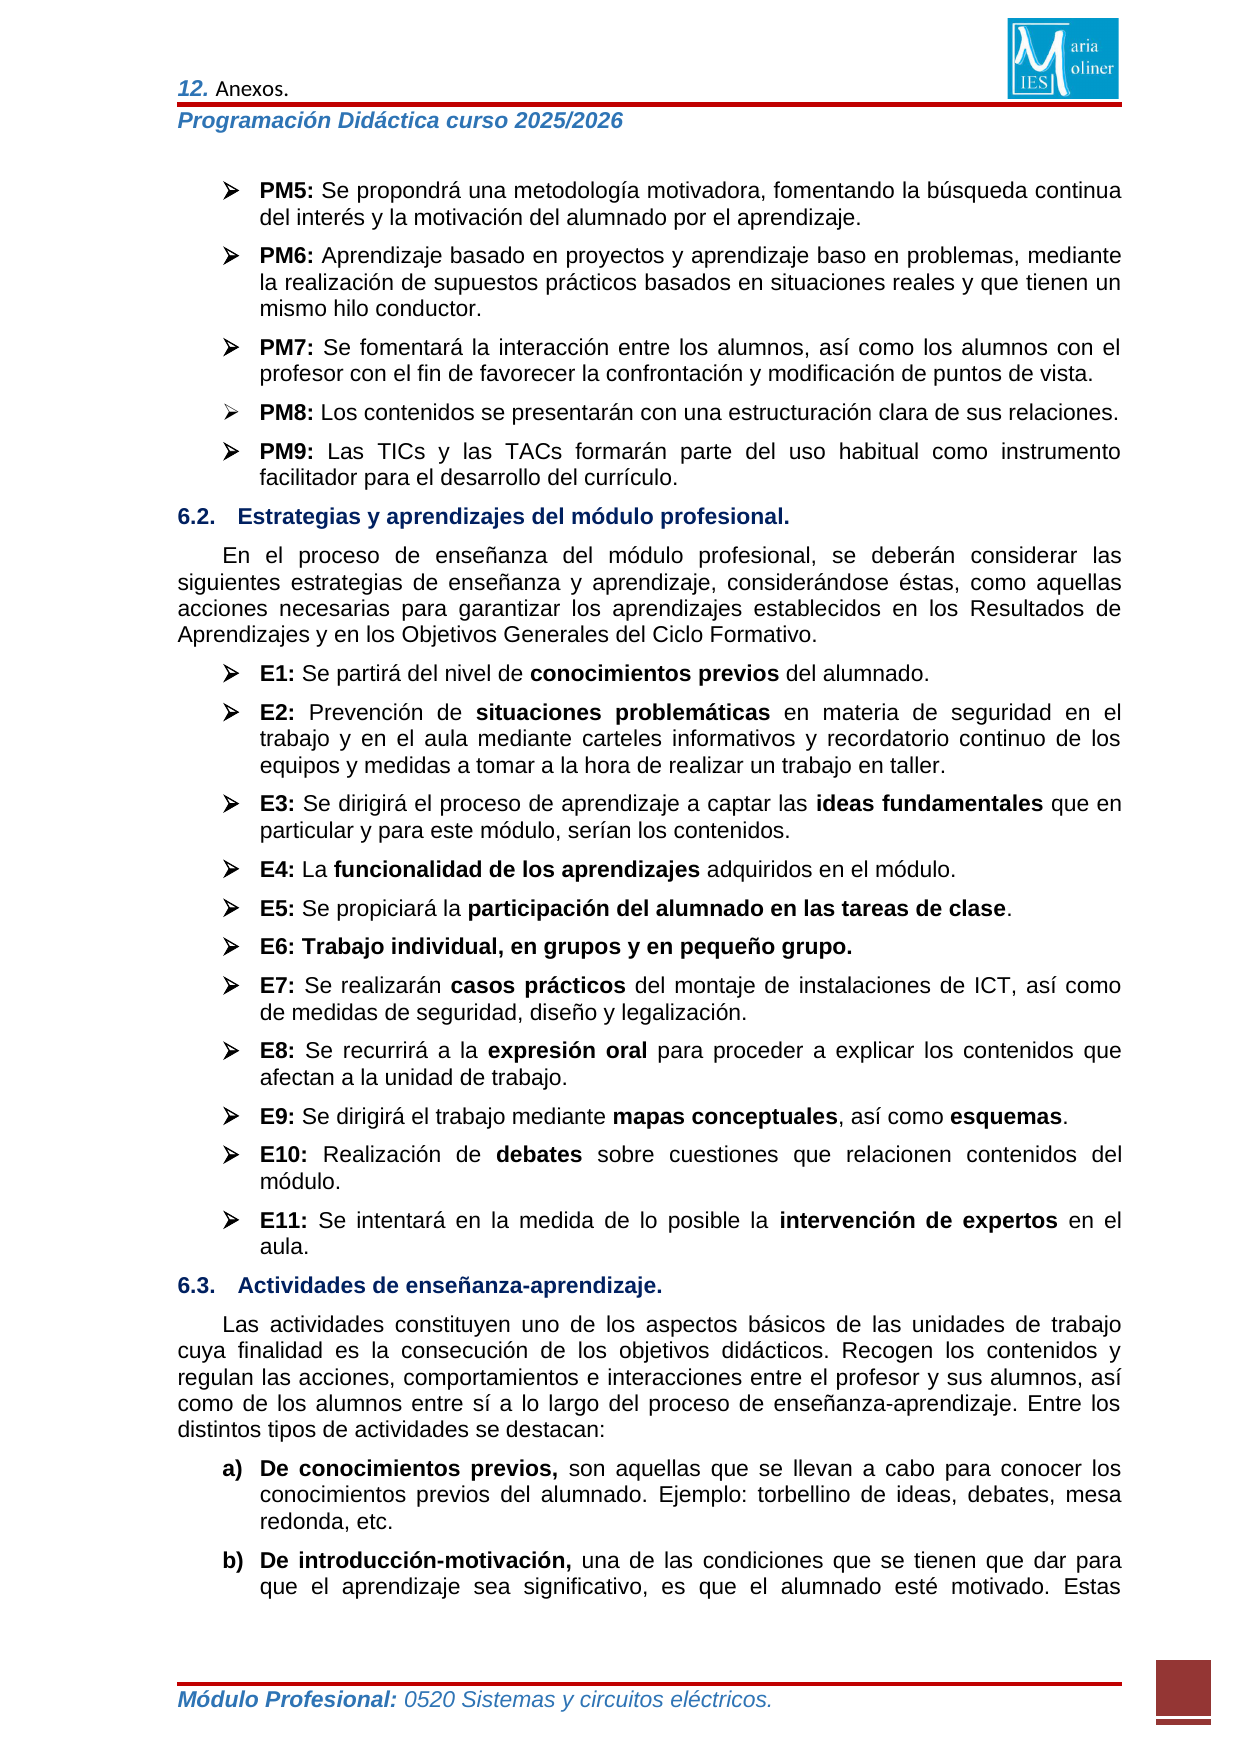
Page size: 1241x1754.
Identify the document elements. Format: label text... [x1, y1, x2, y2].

list E7: Se realizarán casos prácticos del montaje de instalaciones de ICT, así como de medidas de seguridad, diseño y legalización. [222, 972, 1122, 1025]
list PM5: Se propondrá una metodología motivadora, fomentando la búsqueda continua del interés y la motivación del alumnado por el aprendizaje. [222, 177, 1122, 230]
list PM7: Se fomentará la interacción entre los alumnos, así como los alumnos con el profesor con el fin de favorecer la confrontación y modificación de puntos de vista. [222, 334, 1122, 387]
subtitle Actividades de enseñanza-aprendizaje. [177, 1272, 1122, 1298]
picture [1092, 66, 1098, 73]
text En el proceso de enseñanza del módulo profesional, se deberán considerar las siguientes estrategias de enseñanza y aprendizaje, considerándose éstas, como aquellas acciones necesarias para garantizar los aprendizajes establecidos en los Resultados de Aprendizajes y en los Objetivos Generales del Ciclo Formativo. [177, 542, 1122, 647]
list E2: Prevención de situaciones problemáticas en materia de seguridad en el trabajo y en el aula mediante carteles informativos y recordatorio continuo de los equipos y medidas a tomar a la hora de realizar un trabajo en taller. [222, 699, 1122, 778]
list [222, 1547, 1122, 1599]
list E5: Se propiciará la participación del alumnado en las tareas de clase. [222, 894, 1122, 921]
list De conocimientos previos, son aquellas que se llevan a cabo para conocer los conocimientos previos del alumnado. Ejemplo: torbellino de ideas, debates, mesa redonda, etc. [222, 1455, 1122, 1534]
picture [1091, 45, 1098, 51]
list PM9: Las TICs y las TACs formarán parte del uso habitual como instrumento facilitador para el desarrollo del currículo. [222, 438, 1122, 491]
list E11: Se intentará en la medida de lo posible la intervención de expertos en el aula. [222, 1207, 1122, 1259]
list E9: Se dirigirá el trabajo mediante mapas conceptuales, así como esquemas. [222, 1103, 1122, 1129]
list PM6: Aprendizaje basado en proyectos y aprendizaje baso en problemas, mediante la realización de supuestos prácticos basados en situaciones reales y que tienen un mismo hilo conductor. [222, 242, 1122, 321]
list E10: Realización de debates sobre cuestiones que relacionen contenidos del módulo. [222, 1141, 1122, 1194]
list E3: Se dirigirá el proceso de aprendizaje a captar las ideas fundamentales que en particular y para este módulo, serían los contenidos. [222, 790, 1122, 843]
picture [1013, 24, 1070, 96]
list E6: Trabajo individual, en grupos y en pequeño grupo. [222, 933, 1122, 960]
list E1: Se partirá del nivel de conocimientos previos del alumnado. [222, 660, 1122, 686]
text Las actividades constituyen uno de los aspectos básicos de las unidades de trabajo cuya finalidad es la consecución de los objetivos didácticos. Recogen los contenidos y regulan las acciones, comportamientos e interacciones entre el profesor y sus alumnos, así como de los alumnos entre sí a lo largo del proceso de enseñanza-aprendizaje. Entre los distintos tipos de actividades se destacan: [177, 1311, 1122, 1442]
list PM8: Los contenidos se presentarán con una estructuración clara de sus relaciones. [222, 399, 1122, 426]
list E8: Se recurrirá a la expresión oral para proceder a explicar los contenidos que afectan a la unidad de trabajo. [222, 1037, 1122, 1090]
subtitle Estrategias y aprendizajes del módulo profesional. [177, 503, 1122, 529]
list E4: La funcionalidad de los aprendizajes adquiridos en el módulo. [222, 856, 1122, 882]
